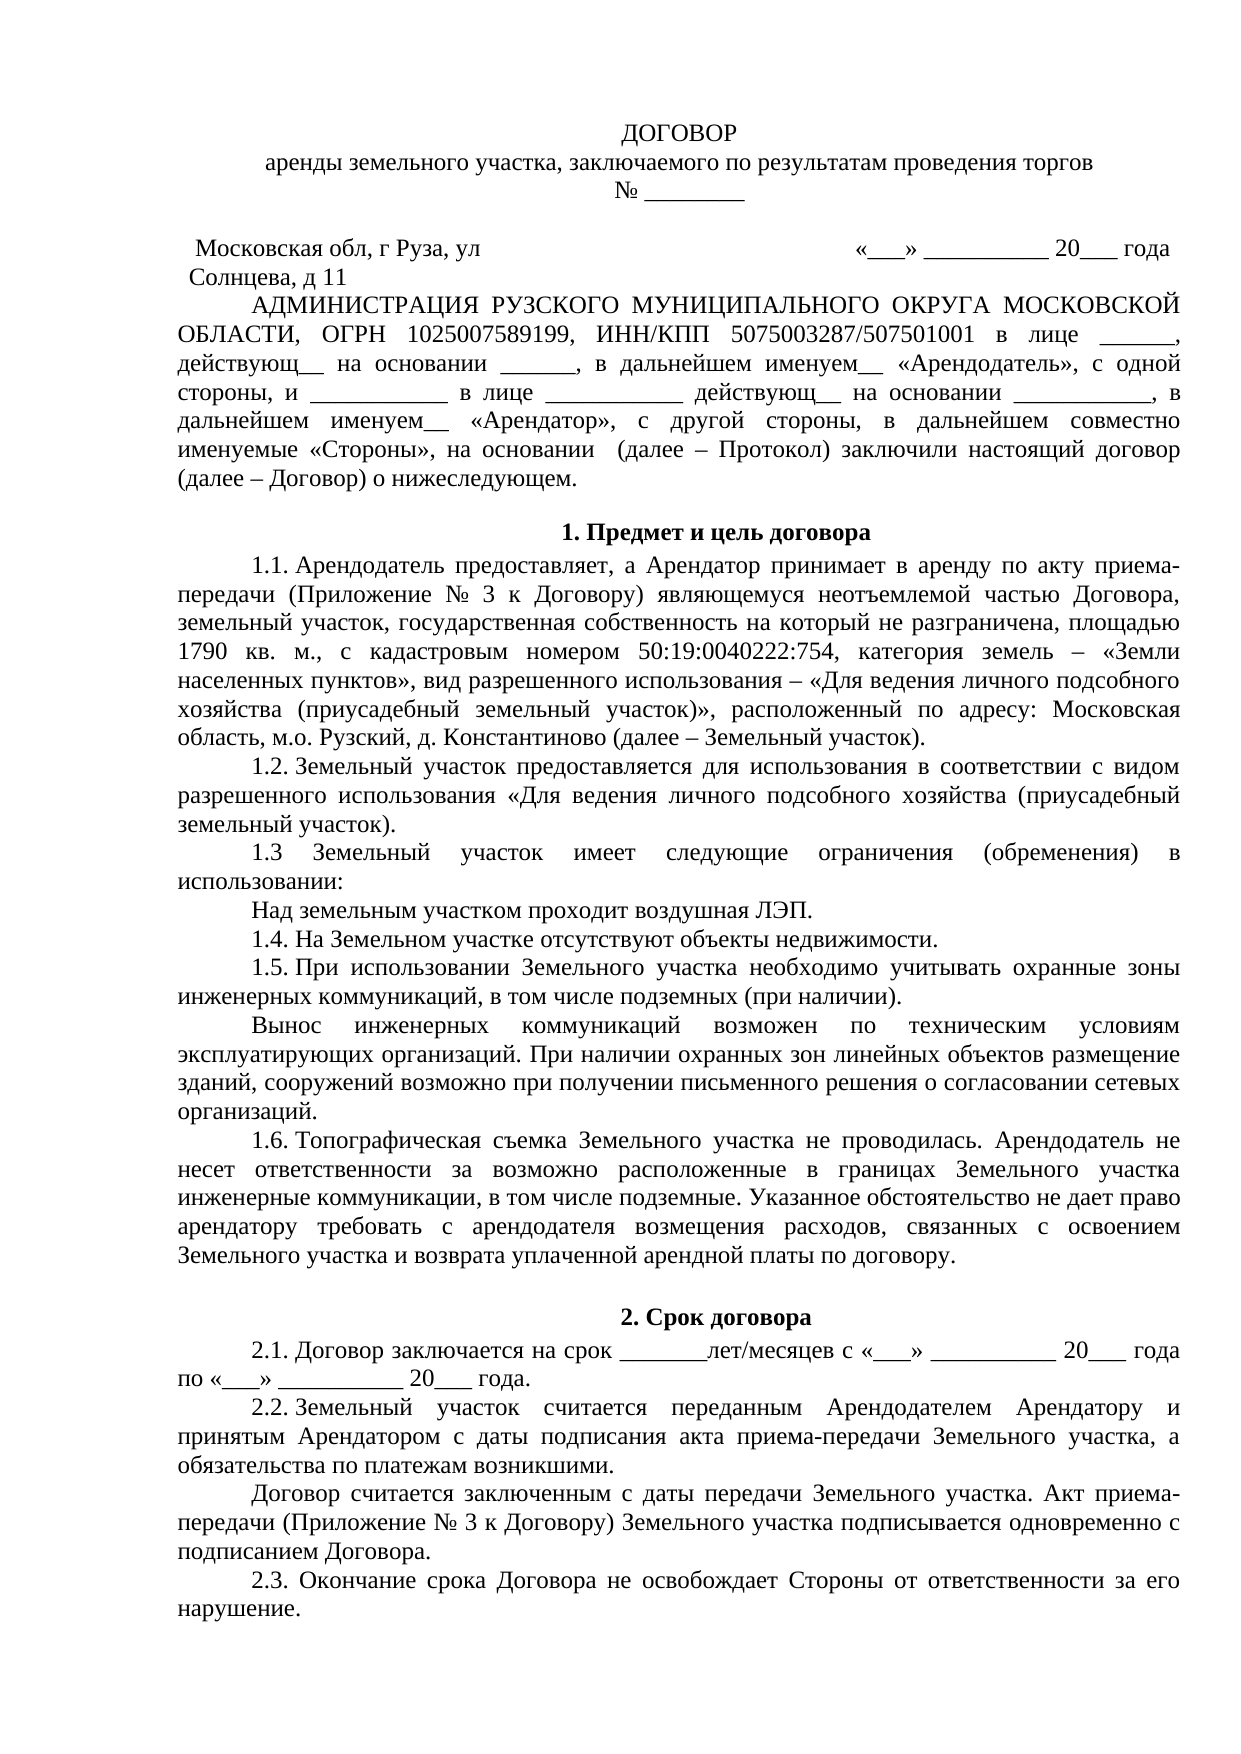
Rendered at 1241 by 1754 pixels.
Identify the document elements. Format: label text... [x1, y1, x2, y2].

text Вынос инженерных коммуникаций возможен по техническим условиям эксплуатирующих организаций. При наличии охранных зон линейных объектов размещение зданий, сооружений возможно при получении письменного решения о согласовании сетевых организаций. [177, 1010, 1181, 1125]
text Над земельным участком проходит воздушная ЛЭП. [177, 895, 1181, 924]
text 1.6. Топографическая съемка Земельного участка не проводилась. Арендодатель не несет ответственности за возможно расположенные в границах Земельного участка инженерные коммуникации, в том числе подземные. Указанное обстоятельство не дает право арендатору требовать с арендодателя возмещения расходов, связанных с освоением Земельного участка и возврата уплаченной арендной платы по договору. [177, 1125, 1181, 1269]
text 1.1. Арендодатель предоставляет, а Арендатор принимает в аренду по акту приема-передачи (Приложение № 3 к Договору) являющемуся неотъемлемой частью Договора, земельный участок, государственная собственность на который не разграничена, площадью 1790 кв. м., с кадастровым номером 50:19:0040222:754, категория земель – «Земли населенных пунктов», вид разрешенного использования – «Для ведения личного подсобного хозяйства (приусадебный земельный участок)», расположенный по адресу: Московская область, м.о. Рузский, д. Константиново (далее – Земельный участок). [177, 550, 1181, 751]
text 2.1. Договор заключается на срок _______лет/месяцев с «___» __________ 20___ года по «___» __________ 20___ года. [177, 1335, 1181, 1392]
text 2.2. Земельный участок считается переданным Арендодателем Арендатору и принятым Арендатором с даты подписания акта приема-передачи Земельного участка, а обязательства по платежам возникшими. [177, 1392, 1181, 1478]
text 1.3 Земельный участок имеет следующие ограничения (обременения) в использовании: [177, 837, 1181, 895]
text ДОГОВОР [177, 118, 1181, 147]
text аренды земельного участка, заключаемого по результатам проведения торгов [177, 147, 1181, 176]
text 2. Срок договора [177, 1302, 1181, 1330]
text 1. Предмет и цель договора [177, 517, 1181, 546]
text Договор считается заключенным с даты передачи Земельного участка. Акт приема-передачи (Приложение № 3 к Договору) Земельного участка подписывается одновременно с подписанием Договора. [177, 1478, 1181, 1565]
table_header Московская обл, г Руза, ул Солнцева, д 11 [177, 233, 605, 291]
text 1.5. При использовании Земельного участка необходимо учитывать охранные зоны инженерных коммуникаций, в том числе подземных (при наличии). [177, 952, 1181, 1010]
text № ________ [177, 176, 1181, 204]
text 2.3. Окончание срока Договора не освобождает Стороны от ответственности за его нарушение. [177, 1565, 1181, 1622]
text 1.2. Земельный участок предоставляется для использования в соответствии с видом разрешенного использования «Для ведения личного подсобного хозяйства (приусадебный земельный участок). [177, 751, 1181, 837]
table_header «___» __________ 20___ года [605, 233, 1181, 291]
text АДМИНИСТРАЦИЯ РУЗСКОГО МУНИЦИПАЛЬНОГО ОКРУГА МОСКОВСКОЙ ОБЛАСТИ, ОГРН 1025007589199, ИНН/КПП 5075003287/507501001 в лице ______, действующ__ на основании ______, в дальнейшем именуем__ «Арендодатель», с одной стороны, и ___________ в лице ___________ действующ__ на основании ___________, в дальнейшем именуем__ «Арендатор», с другой стороны, в дальнейшем совместно именуемые «Стороны», на основании (далее – Протокол) заключили настоящий договор (далее – Договор) о нижеследующем. [177, 291, 1181, 492]
text 1.4. На Земельном участке отсутствуют объекты недвижимости. [177, 924, 1181, 952]
